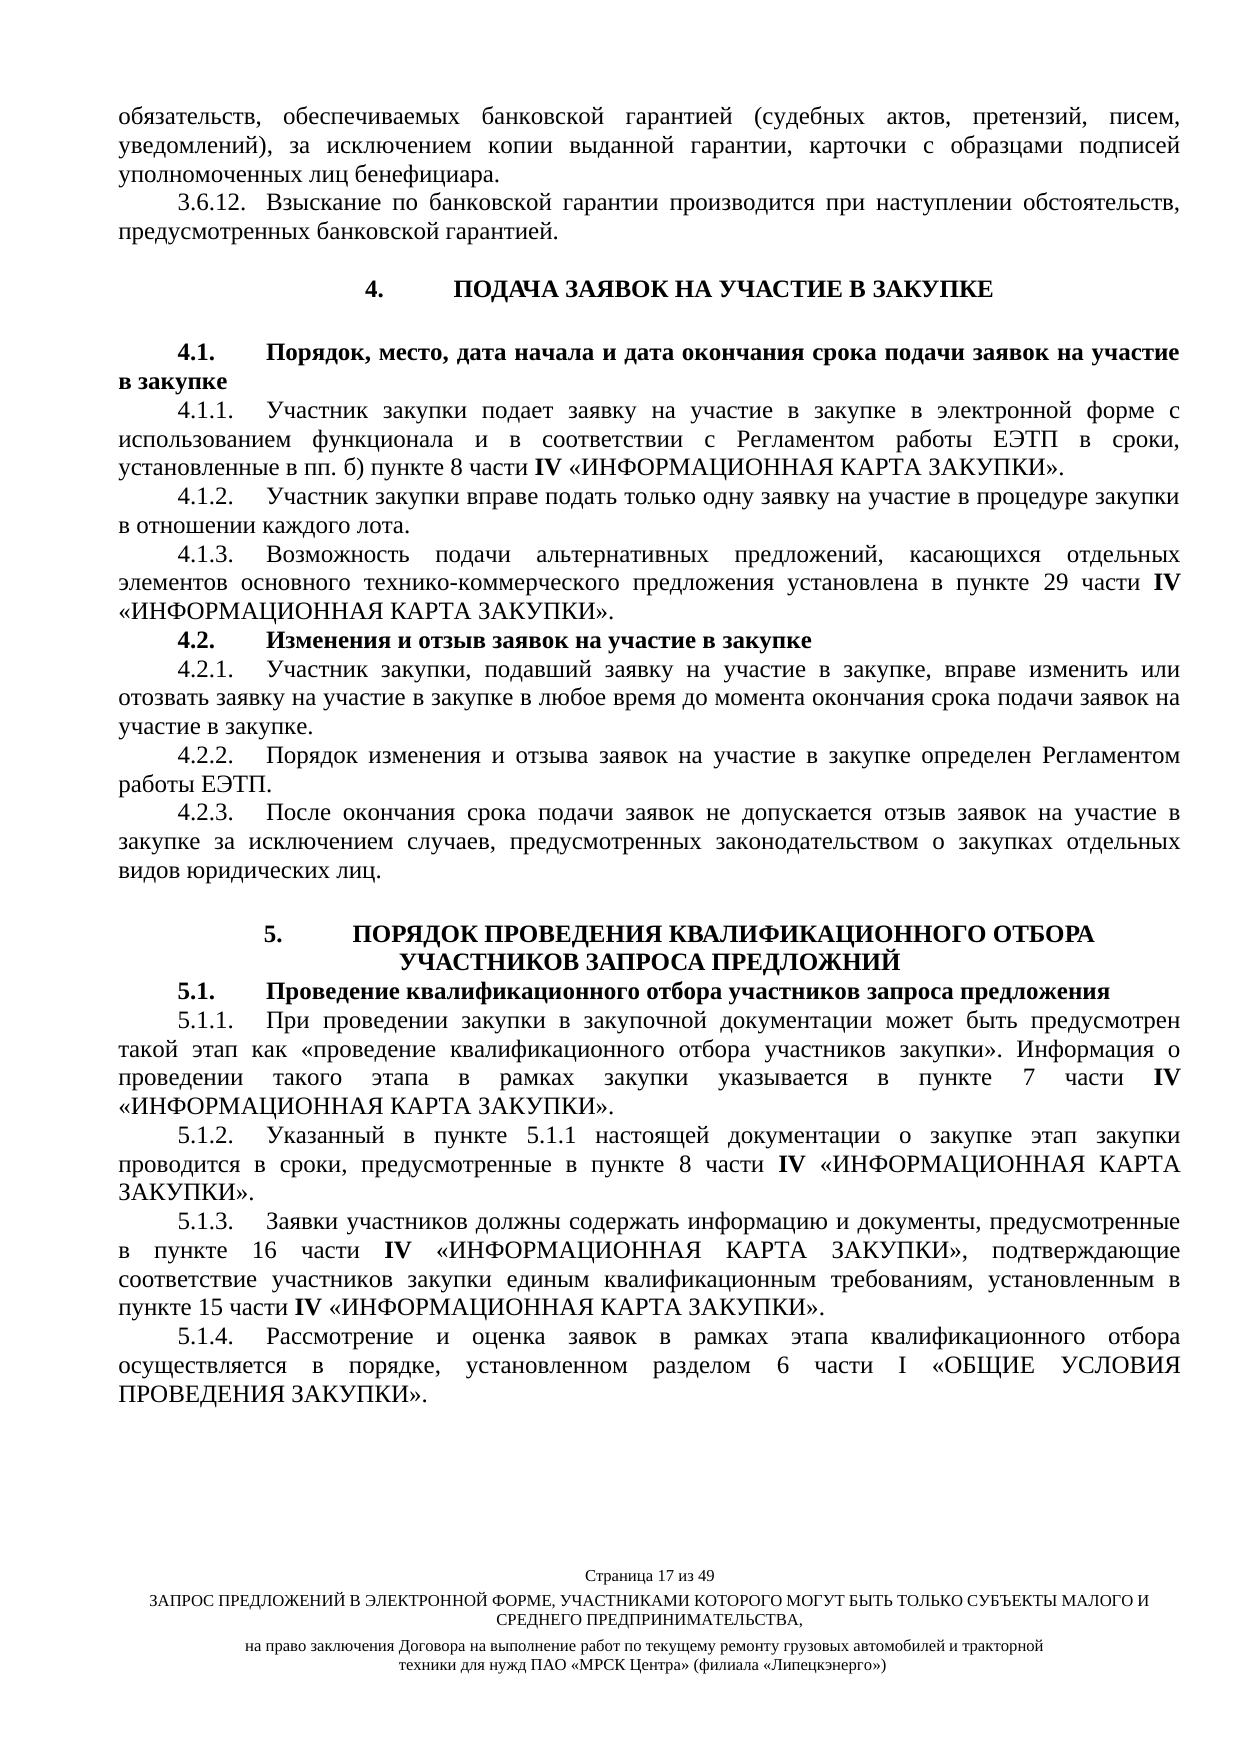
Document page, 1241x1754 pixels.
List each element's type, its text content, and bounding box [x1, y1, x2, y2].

subtitle Участник закупки, подавший заявку на участие в закупке, вправе изменить или отозвать заявку на участие в закупке в любое время до момента окончания срока подачи заявок на участие в закупке. [118, 654, 1181, 740]
subtitle Рассмотрение и оценка заявок в рамках этапа квалификационного отбора осуществляется в порядке, установленном разделом 6 части I «ОБЩИЕ УСЛОВИЯ ПРОВЕДЕНИЯ ЗАКУПКИ». [118, 1321, 1181, 1407]
subtitle После окончания срока подачи заявок не допускается отзыв заявок на участие в закупке за исключением случаев, предусмотренных законодательством о закупках отдельных видов юридических лиц. [118, 797, 1181, 884]
subtitle Порядок изменения и отзыва заявок на участие в закупке определен Регламентом работы ЕЭТП. [118, 740, 1181, 797]
subtitle Участник закупки подает заявку на участие в закупке в электронной форме с использованием функционала и в соответствии с Регламентом работы ЕЭТП в сроки, установленные в пп. б) пункте 8 части IV «ИНФОРМАЦИОННАЯ КАРТА ЗАКУПКИ». [118, 395, 1181, 481]
subtitle ПОДАЧА ЗАЯВОК НА УЧАСТИЕ В ЗАКУПКЕ [118, 274, 1181, 302]
subtitle ПОРЯДОК ПРОВЕДЕНИЯ КВАЛИФИКАЦИОННОГО ОТБОРА УЧАСТНИКОВ ЗАПРОСА ПРЕДЛОЖНИЙ [118, 919, 1181, 976]
subtitle Изменения и отзыв заявок на участие в закупке [118, 625, 1181, 654]
subtitle Проведение квалификационного отбора участников запроса предложения [118, 976, 1181, 1005]
subtitle При проведении закупки в закупочной документации может быть предусмотрен такой этап как «проведение квалификационного отбора участников закупки». Информация о проведении такого этапа в рамках закупки указывается в пункте 7 части IV «ИНФОРМАЦИОННАЯ КАРТА ЗАКУПКИ». [118, 1005, 1181, 1120]
subtitle Возможность подачи альтернативных предложений, касающихся отдельных элементов основного технико-коммерческого предложения установлена в пункте 29 части IV «ИНФОРМАЦИОННАЯ КАРТА ЗАКУПКИ». [118, 539, 1181, 625]
subtitle Участник закупки вправе подать только одну заявку на участие в процедуре закупки в отношении каждого лота. [118, 481, 1181, 539]
subtitle Порядок, место, дата начала и дата окончания срока подачи заявок на участие в закупке [118, 337, 1181, 395]
subtitle Взыскание по банковской гарантии производится при наступлении обстоятельств, предусмотренных банковской гарантией. [118, 187, 1181, 245]
subtitle Указанный в пункте 5.1.1 настоящей документации о закупке этап закупки проводится в сроки, предусмотренные в пункте 8 части IV «ИНФОРМАЦИОННАЯ КАРТА ЗАКУПКИ». [118, 1120, 1181, 1206]
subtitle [118, 101, 1181, 187]
subtitle Заявки участников должны содержать информацию и документы, предусмотренные в пункте 16 части IV «ИНФОРМАЦИОННАЯ КАРТА ЗАКУПКИ», подтверждающие соответствие участников закупки единым квалификационным требованиям, установленным в пункте 15 части IV «ИНФОРМАЦИОННАЯ КАРТА ЗАКУПКИ». [118, 1206, 1181, 1321]
